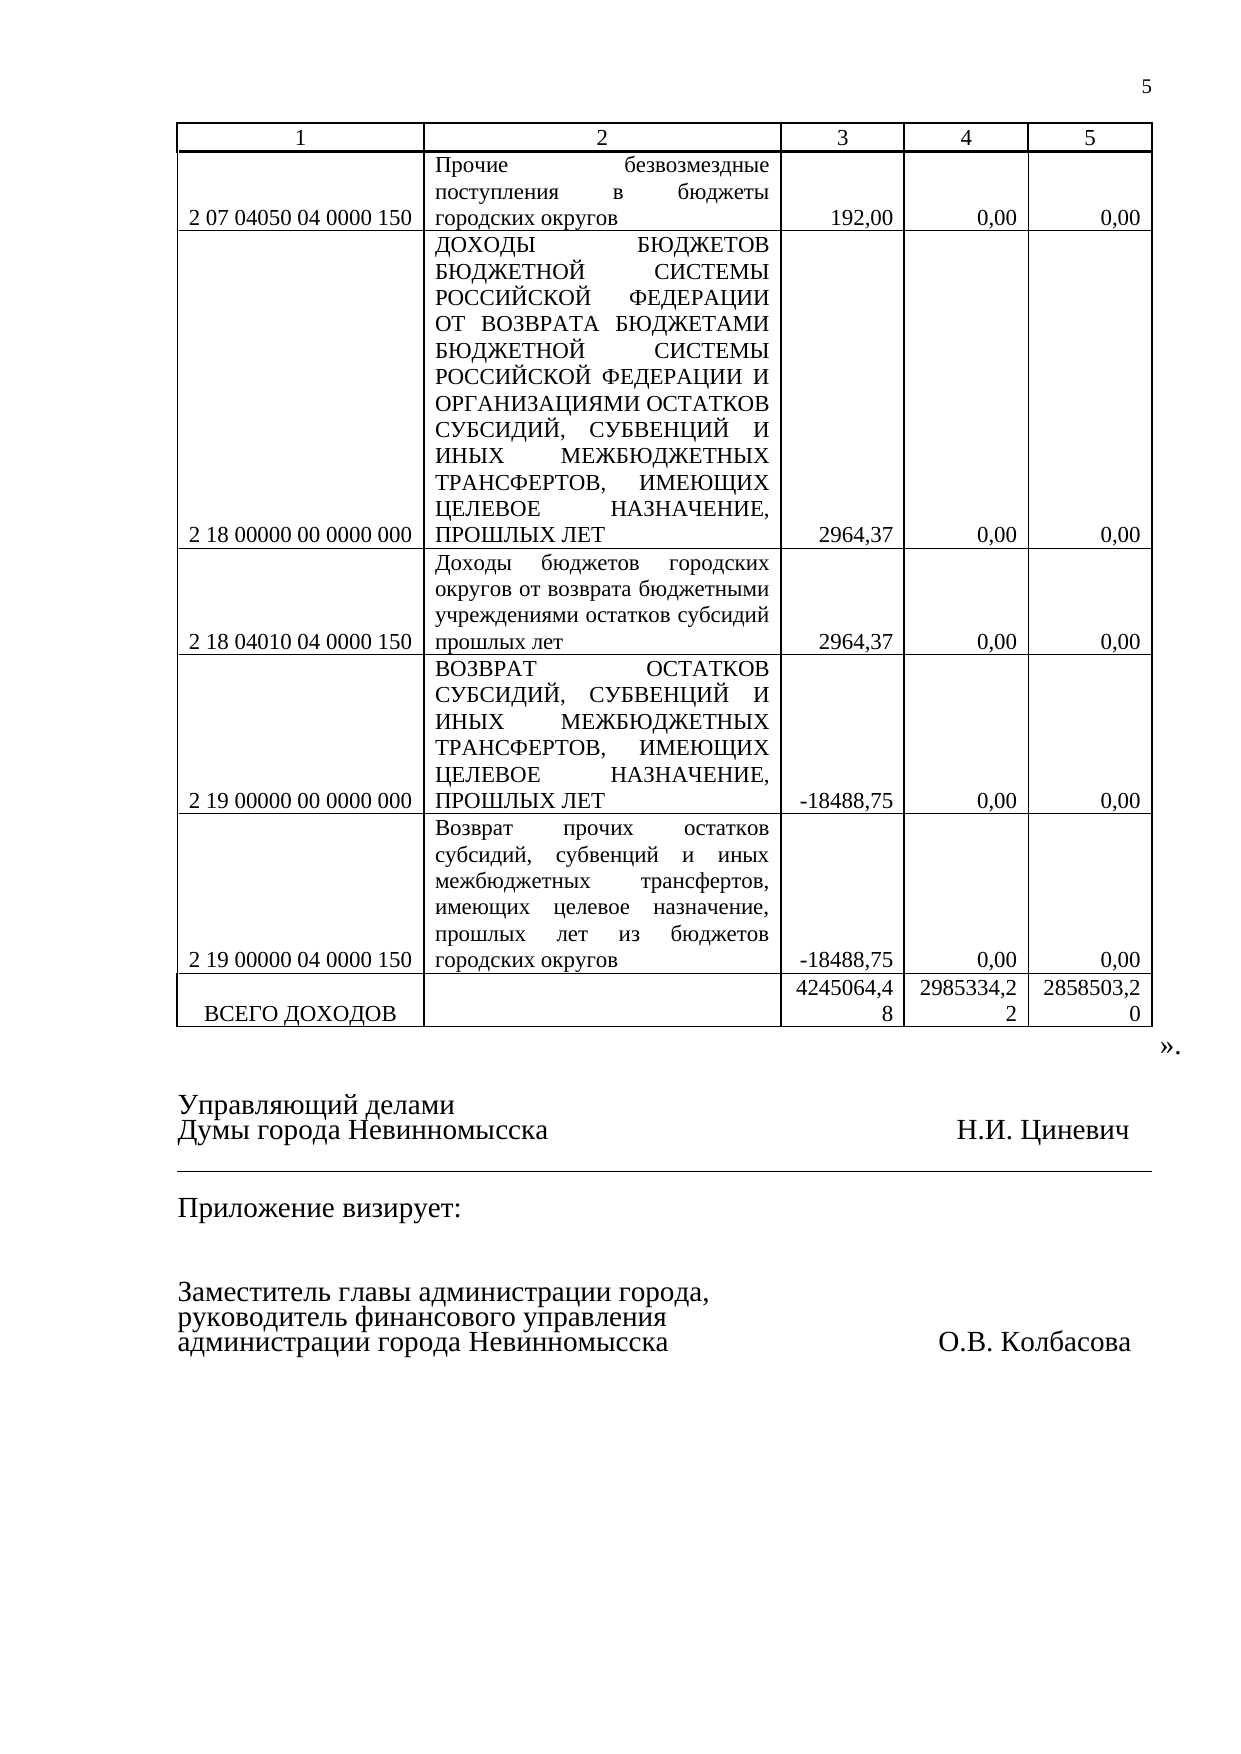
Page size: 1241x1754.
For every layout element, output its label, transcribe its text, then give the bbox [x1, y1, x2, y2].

text Приложение визирует: [177, 1197, 1152, 1222]
table_cell 2858503,20 [1029, 974, 1151, 1026]
text ». [177, 1027, 1181, 1061]
table_cell [425, 974, 780, 1026]
table_cell 2985334,22 [905, 974, 1028, 1026]
table_header 2 [425, 124, 780, 150]
table_header 5 [1029, 124, 1151, 150]
table_cell 0,00 [1029, 231, 1151, 548]
table_cell 0,00 [1029, 153, 1151, 230]
table_cell 2964,37 [782, 549, 903, 654]
table_cell 0,00 [905, 655, 1028, 813]
table_cell 0,00 [905, 549, 1028, 654]
table_cell 0,00 [1029, 549, 1151, 654]
table_cell 2 19 00000 04 0000 150 [178, 814, 423, 972]
table_cell 2 18 00000 00 0000 000 [178, 231, 423, 548]
text руководитель финансового управления [177, 1306, 362, 1331]
table_cell 0,00 [905, 153, 1028, 230]
text Заместитель главы администрации города, [177, 1281, 1152, 1306]
table_cell 2 07 04050 04 0000 150 [178, 151, 423, 230]
table_cell 4245064,48 [782, 974, 903, 1026]
table_cell 0,00 [905, 814, 1028, 972]
text Управляющий делами [177, 1094, 1152, 1119]
text Думы города Невинномысска Н.И. Циневич [177, 1119, 1169, 1144]
table_cell 0,00 [1029, 655, 1151, 813]
table_cell ДОХОДЫ БЮДЖЕТОВ БЮДЖЕТНОЙ СИСТЕМЫ РОССИЙСКОЙ ФЕДЕРАЦИИ ОТ ВОЗВРАТА БЮДЖЕТАМИ БЮДЖЕТНОЙ СИСТЕМЫ РОССИЙСКОЙ ФЕДЕРАЦИИ И ОРГАНИЗАЦИЯМИ ОСТАТКОВ СУБСИДИЙ, СУБВЕНЦИЙ И ИНЫХ МЕЖБЮДЖЕТНЫХ ТРАНСФЕРТОВ, ИМЕЮЩИХ ЦЕЛЕВОЕ НАЗНАЧЕНИЕ, ПРОШЛЫХ ЛЕТ [425, 231, 780, 548]
table_cell -18488,75 [782, 655, 903, 813]
table_cell 192,00 [782, 153, 903, 230]
table_header 1 [178, 124, 423, 150]
table_cell Прочие безвозмездные поступления в бюджеты городских округов [425, 153, 780, 230]
table_cell -18488,75 [782, 814, 903, 972]
table_cell Доходы бюджетов городских округов от возврата бюджетными учреждениями остатков субсидий прошлых лет [425, 549, 780, 654]
table_cell 0,00 [905, 231, 1028, 548]
table_cell 2964,37 [782, 231, 903, 548]
table_cell 0,00 [1029, 814, 1151, 972]
text администрации города Невинномысска О.В. Колбасова [177, 1331, 1169, 1356]
table_cell 2 18 04010 04 0000 150 [178, 549, 423, 654]
text руководитель финансового управления [365, 1306, 1152, 1331]
table_cell ВОЗВРАТ ОСТАТКОВ СУБСИДИЙ, СУБВЕНЦИЙ И ИНЫХ МЕЖБЮДЖЕТНЫХ ТРАНСФЕРТОВ, ИМЕЮЩИХ ЦЕЛЕВОЕ НАЗНАЧЕНИЕ, ПРОШЛЫХ ЛЕТ [425, 655, 780, 813]
table_cell ВСЕГО ДОХОДОВ [178, 974, 423, 1026]
table_header 3 [782, 124, 903, 150]
table_cell Возврат прочих остатков субсидий, субвенций и иных межбюджетных трансфертов, имеющих целевое назначение, прошлых лет из бюджетов городских округов [425, 814, 780, 972]
table_cell 2 19 00000 00 0000 000 [178, 655, 423, 813]
table_header 4 [905, 124, 1027, 150]
